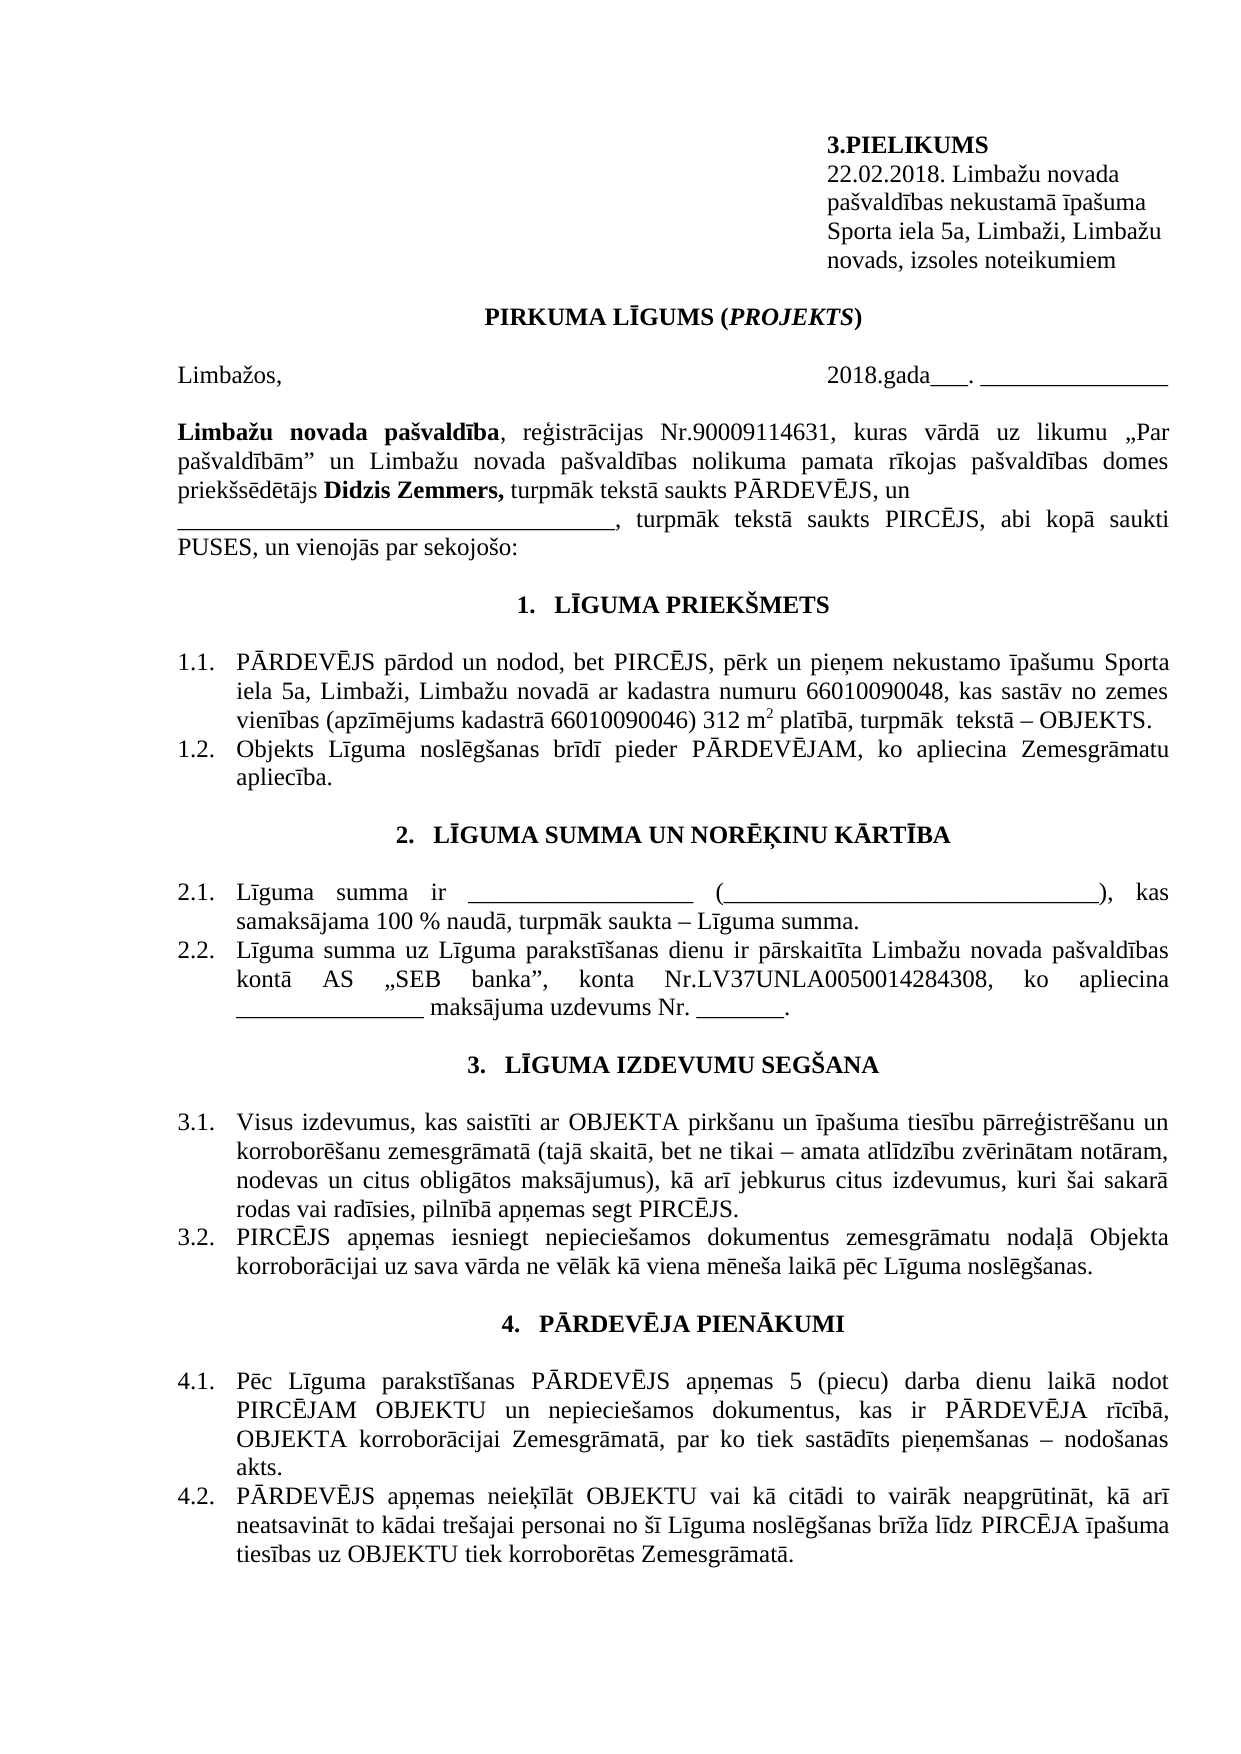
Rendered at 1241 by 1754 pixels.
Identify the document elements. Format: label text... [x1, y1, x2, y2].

list Līguma summa uz Līguma parakstīšanas dienu ir pārskaitīta Limbažu novada pašvaldības kontā AS „SEB banka”, konta Nr.LV37UNLA0050014284308, ko apliecina _______________ maksājuma uzdevums Nr. _______. [177, 935, 1169, 1021]
list Visus izdevumus, kas saistīti ar Objekta pirkšanu un īpašuma tiesību pārreģistrēšanu un korroborēšanu zemesgrāmatā (tajā skaitā, bet ne tikai – amata atlīdzību zvērinātam notāram, nodevas un citus obligātos maksājumus), kā arī jebkurus citus izdevumus, kuri šai sakarā rodas vai radīsies, pilnībā apņemas segt Pircējs. [177, 1107, 1169, 1222]
list līguma priekšmets [177, 590, 1169, 619]
text 3.pielikums [827, 130, 1184, 159]
text Limbažu novada pašvaldība, reģistrācijas Nr.90009114631, kuras vārdā uz likumu „Par pašvaldībām” un Limbažu novada pašvaldības nolikuma pamata rīkojas pašvaldības domes priekšsēdētājs Didzis Zemmers, turpmāk tekstā saukts Pārdevējs, un [177, 417, 1169, 504]
list Pēc Līguma parakstīšanas Pārdevējs apņemas 5 (piecu) darba dienu laikā nodot Pircējam Objektu un nepieciešamos dokumentus, kas ir Pārdevēja rīcībā, Objekta korroborācijai Zemesgrāmatā, par ko tiek sastādīts pieņemšanas – nodošanas akts. [177, 1366, 1169, 1481]
list Objekts Līguma noslēgšanas brīdī pieder Pārdevējam, ko apliecina Zemesgrāmatu apliecība. [177, 734, 1169, 791]
list Pārdevējs apņemas neieķīlāt Objektu vai kā citādi to vairāk neapgrūtināt, kā arī neatsavināt to kādai trešajai personai no šī Līguma noslēgšanas brīža līdz Pircēja īpašuma tiesības uz Objektu tiek korroborētas Zemesgrāmatā. [177, 1481, 1169, 1567]
list Pārdevējs pārdod un nodod, bet Pircējs, pērk un pieņem nekustamo īpašumu Sporta iela 5a, Limbaži, Limbažu novadā ar kadastra numuru 66010090048, kas sastāv no zemes vienības (apzīmējums kadastrā 66010090046) 312 m2 platībā, turpmāk tekstā – Objekts. [177, 647, 1169, 734]
list Līguma summa ir __________________ (______________________________), kas samaksājama 100 % naudā, turpmāk saukta – Līguma summa. [177, 877, 1169, 935]
text Pirkuma līgums (projekts) [177, 302, 1169, 331]
list Pircējs apņemas iesniegt nepieciešamos dokumentus zemesgrāmatu nodaļā Objekta korroborācijai uz sava vārda ne vēlāk kā viena mēneša laikā pēc Līguma noslēgšanas. [177, 1222, 1169, 1280]
text ___________________________________, turpmāk tekstā saukts Pircējs, abi kopā saukti PUSES, un vienojās par sekojošo: [177, 504, 1169, 561]
list Līguma Izdevumu segšana [177, 1050, 1169, 1079]
list Pārdevēja pienākumi [177, 1309, 1169, 1337]
text Limbažos, 2018.gada___. _______________ [177, 360, 1169, 389]
list Līguma summa un norēķinu kārtība [177, 820, 1169, 849]
text 22.02.2018. Limbažu novada pašvaldības nekustamā īpašuma Sporta iela 5a, Limbaži, Limbažu novads, izsoles noteikumiem [827, 159, 1184, 274]
